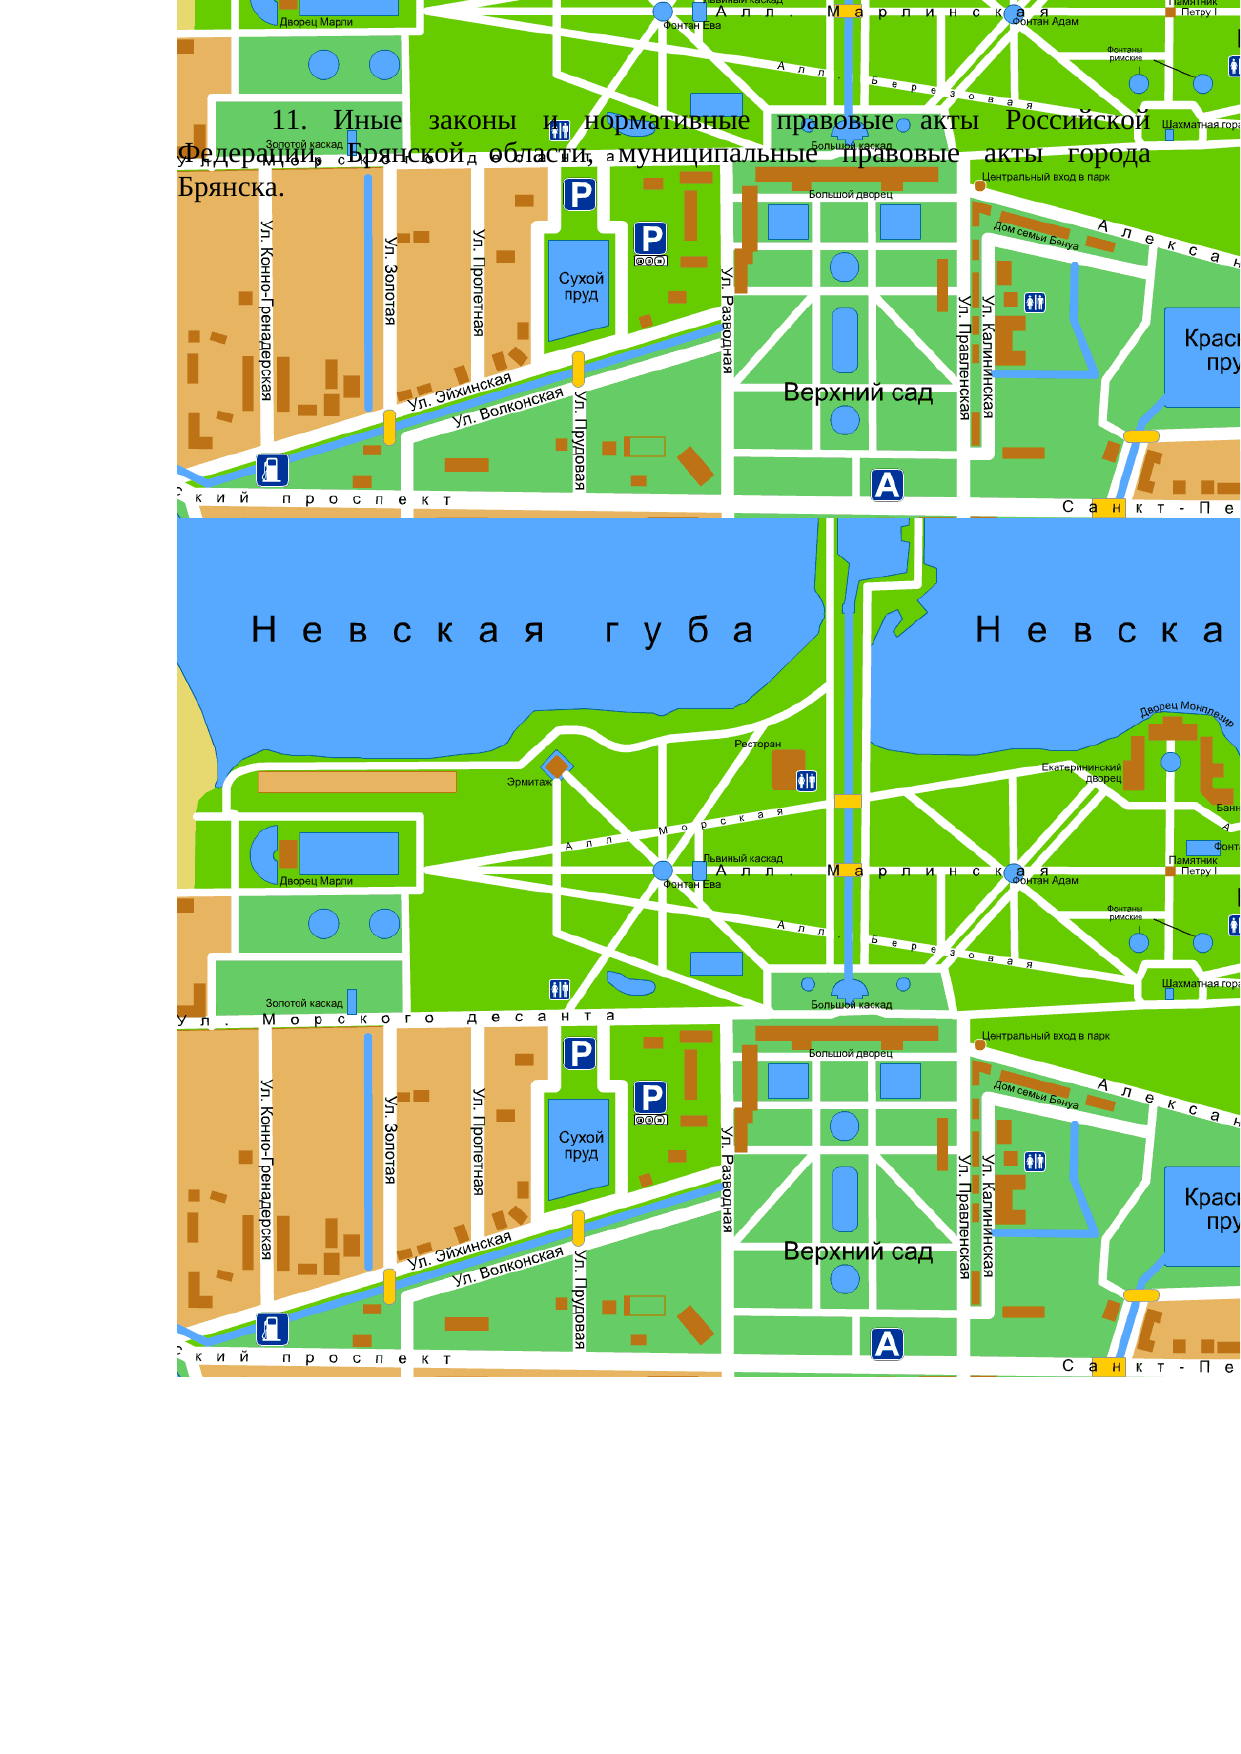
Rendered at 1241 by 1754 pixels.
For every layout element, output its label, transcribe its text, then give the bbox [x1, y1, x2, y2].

text 11. Иные законы и нормативные правовые акты Российской Федерации, Брянской области, муниципальные правовые акты города Брянска. [177, 102, 1152, 202]
picture [177, 0, 1241, 1377]
picture [692, 95, 741, 102]
